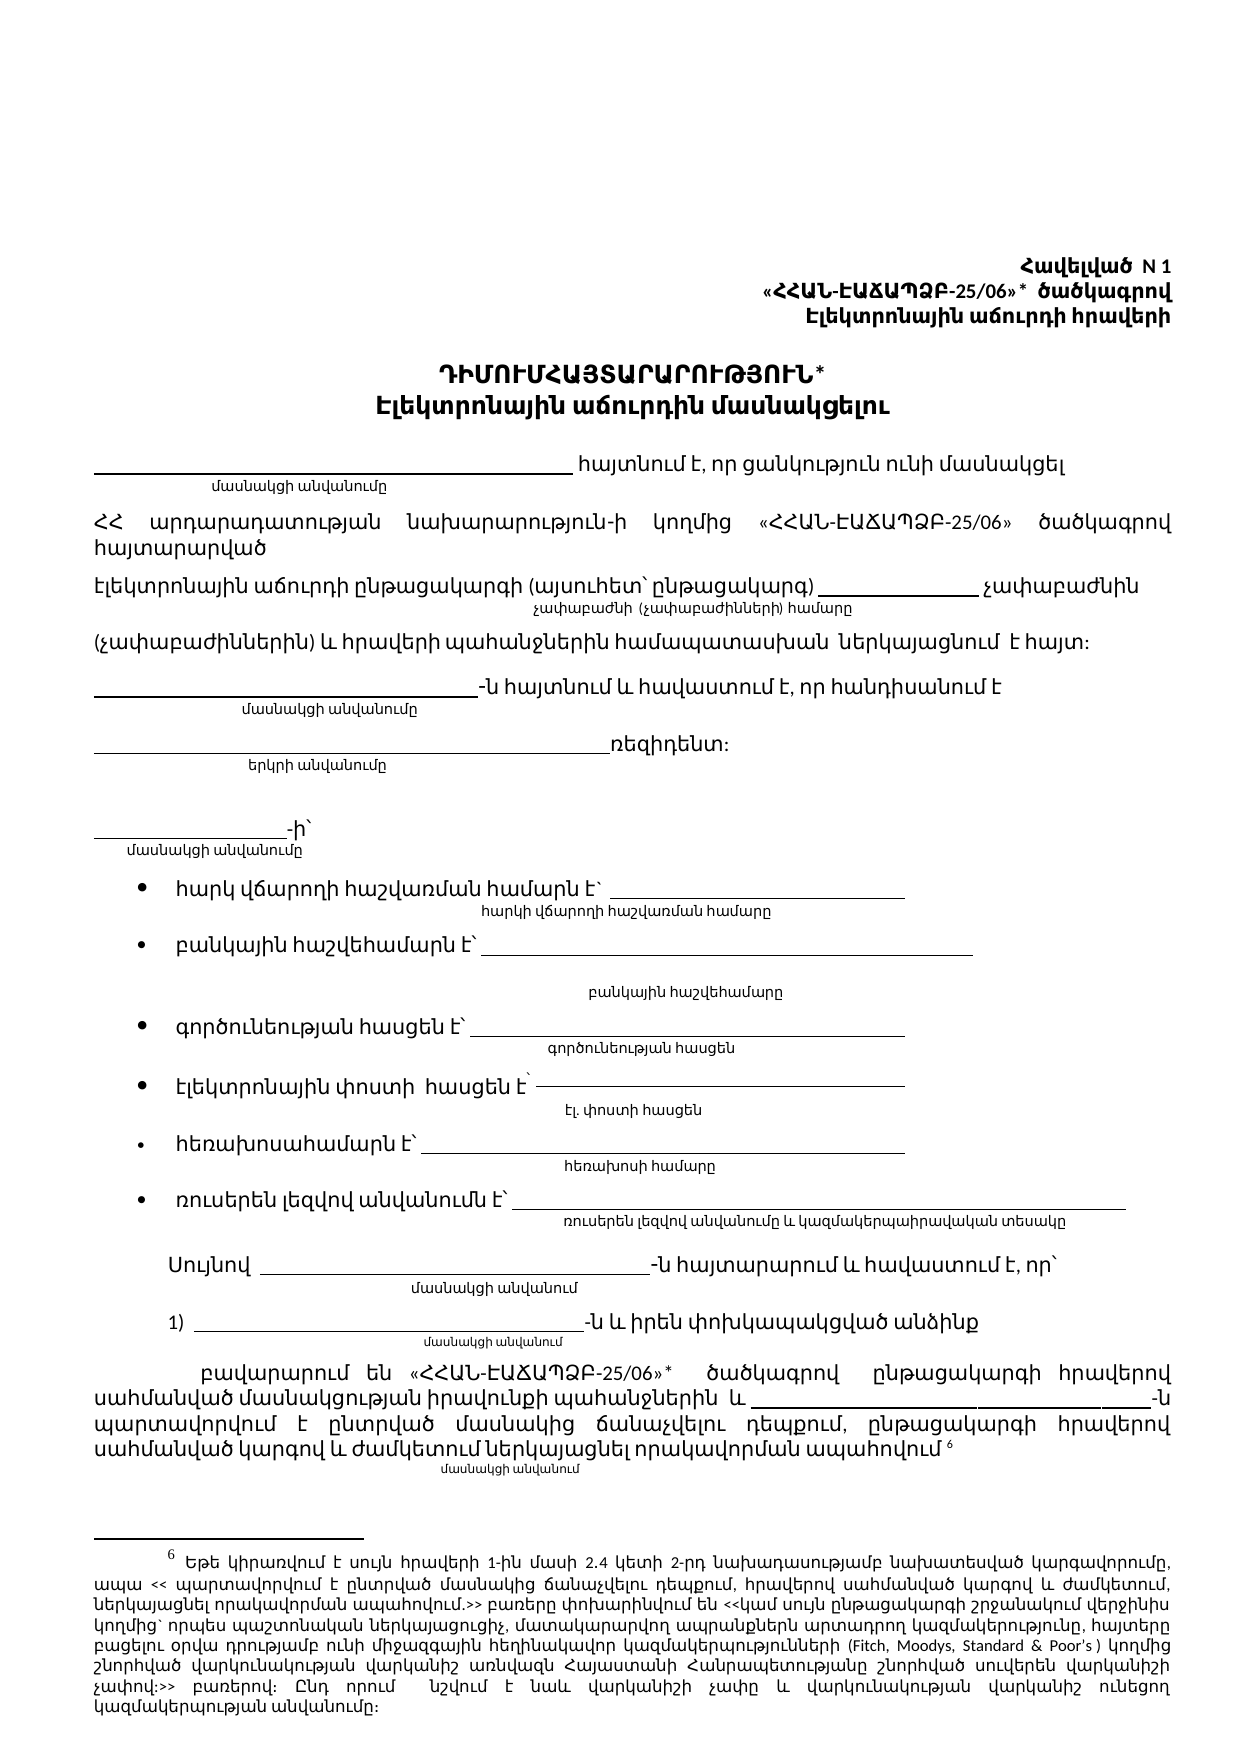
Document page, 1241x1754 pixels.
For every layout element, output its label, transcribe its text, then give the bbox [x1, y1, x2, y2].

text էլեկտրոնային աճուրդի ընթացակարգի (այսուհետ՝ ընթացակարգ) չափաբաժնին [94, 573, 1171, 599]
text հեռախոսի համարը [462, 1157, 1171, 1187]
text ռուսերեն լեզվով անվանումը և կազմակերպաիրավական տեսակը [94, 1213, 1171, 1243]
text ՀՀ արդարադատության նախարարություն-ի կողմից «ՀՀԱՆ-ԷԱՃԱՊՁԲ-25/06» ծածկագրով հայտարարված [94, 507, 1171, 561]
text մասնակցի անվանում [94, 1462, 1171, 1487]
text հայտնում է, որ ցանկություն ունի մասնակցել [94, 451, 1171, 477]
text -ի՝ [94, 816, 1171, 841]
list էլեկտրոնային փոստի հասցեն է՝ [138, 1070, 1171, 1101]
text Հավելված N 1 [94, 253, 1171, 278]
text մասնակցի անվանում [94, 1335, 1171, 1360]
text Էլեկտրոնային աճուրդի հրավերի [94, 304, 1171, 329]
text չափաբաժնի (չափաբաժինների) համարը [94, 599, 1171, 629]
text երկրի անվանումը [94, 756, 1171, 787]
text ԴԻՄՈՒՄՀԱՅՏԱՐԱՐՈՒԹՅՈՒՆ* [94, 360, 1171, 390]
text մասնակցի անվանումը [94, 841, 1171, 872]
text բավարարում են «ՀՀԱՆ-ԷԱՃԱՊՁԲ-25/06»* ծածկագրով ընթացակարգի հրավերով սահմանված մասնակցության իրավունքի պահանջներին և -ն պարտավորվում է ընտրված մասնակից ճանաչվելու դեպքում, ընթացակարգի հրավերով սահմանված կարգով և ժամկետում ներկայացնել որակավորման ապահովում [94, 1360, 1171, 1462]
text (չափաբաժիններին) և հրավերի պահանջներին համապատասխան ներկայացնում է հայտ: [94, 629, 1171, 655]
list հեռախոսահամարն է՝ [138, 1131, 1171, 1157]
text Սույնով -ն հայտարարում և հավաստում է, որ՝ [94, 1248, 1171, 1279]
text հարկի վճարողի հաշվառման համարը [94, 902, 1171, 933]
text մասնակցի անվանումը [94, 701, 1171, 731]
list գործունեության հասցեն է՝ [138, 1014, 1171, 1040]
text ռեզիդենտ: [94, 731, 1171, 756]
list ռուսերեն լեզվով անվանումն է՝ [138, 1187, 1171, 1213]
text գործունեության հասցեն [94, 1040, 1171, 1070]
list հարկ վճարողի հաշվառման համարն է` [138, 872, 1171, 902]
text մասնակցի անվանում [94, 1279, 1171, 1309]
subtitle Էլեկտրոնային աճուրդին մասնակցելու [94, 390, 1171, 421]
text մասնակցի անվանումը [94, 477, 1171, 507]
text 1) -ն և իրեն փոխկապակցված անձինք [94, 1309, 1171, 1335]
text «ՀՀԱՆ-ԷԱՃԱՊՁԲ-25/06»* ծածկագրով [94, 278, 1171, 304]
list բանկային հաշվեհամարն է՝ [138, 933, 1171, 983]
text էլ. փոստի հասցեն [94, 1101, 1171, 1131]
text բանկային հաշվեհամարը [94, 983, 1171, 1014]
text -ն հայտնում և հավաստում է, որ հանդիսանում է [94, 670, 1171, 701]
